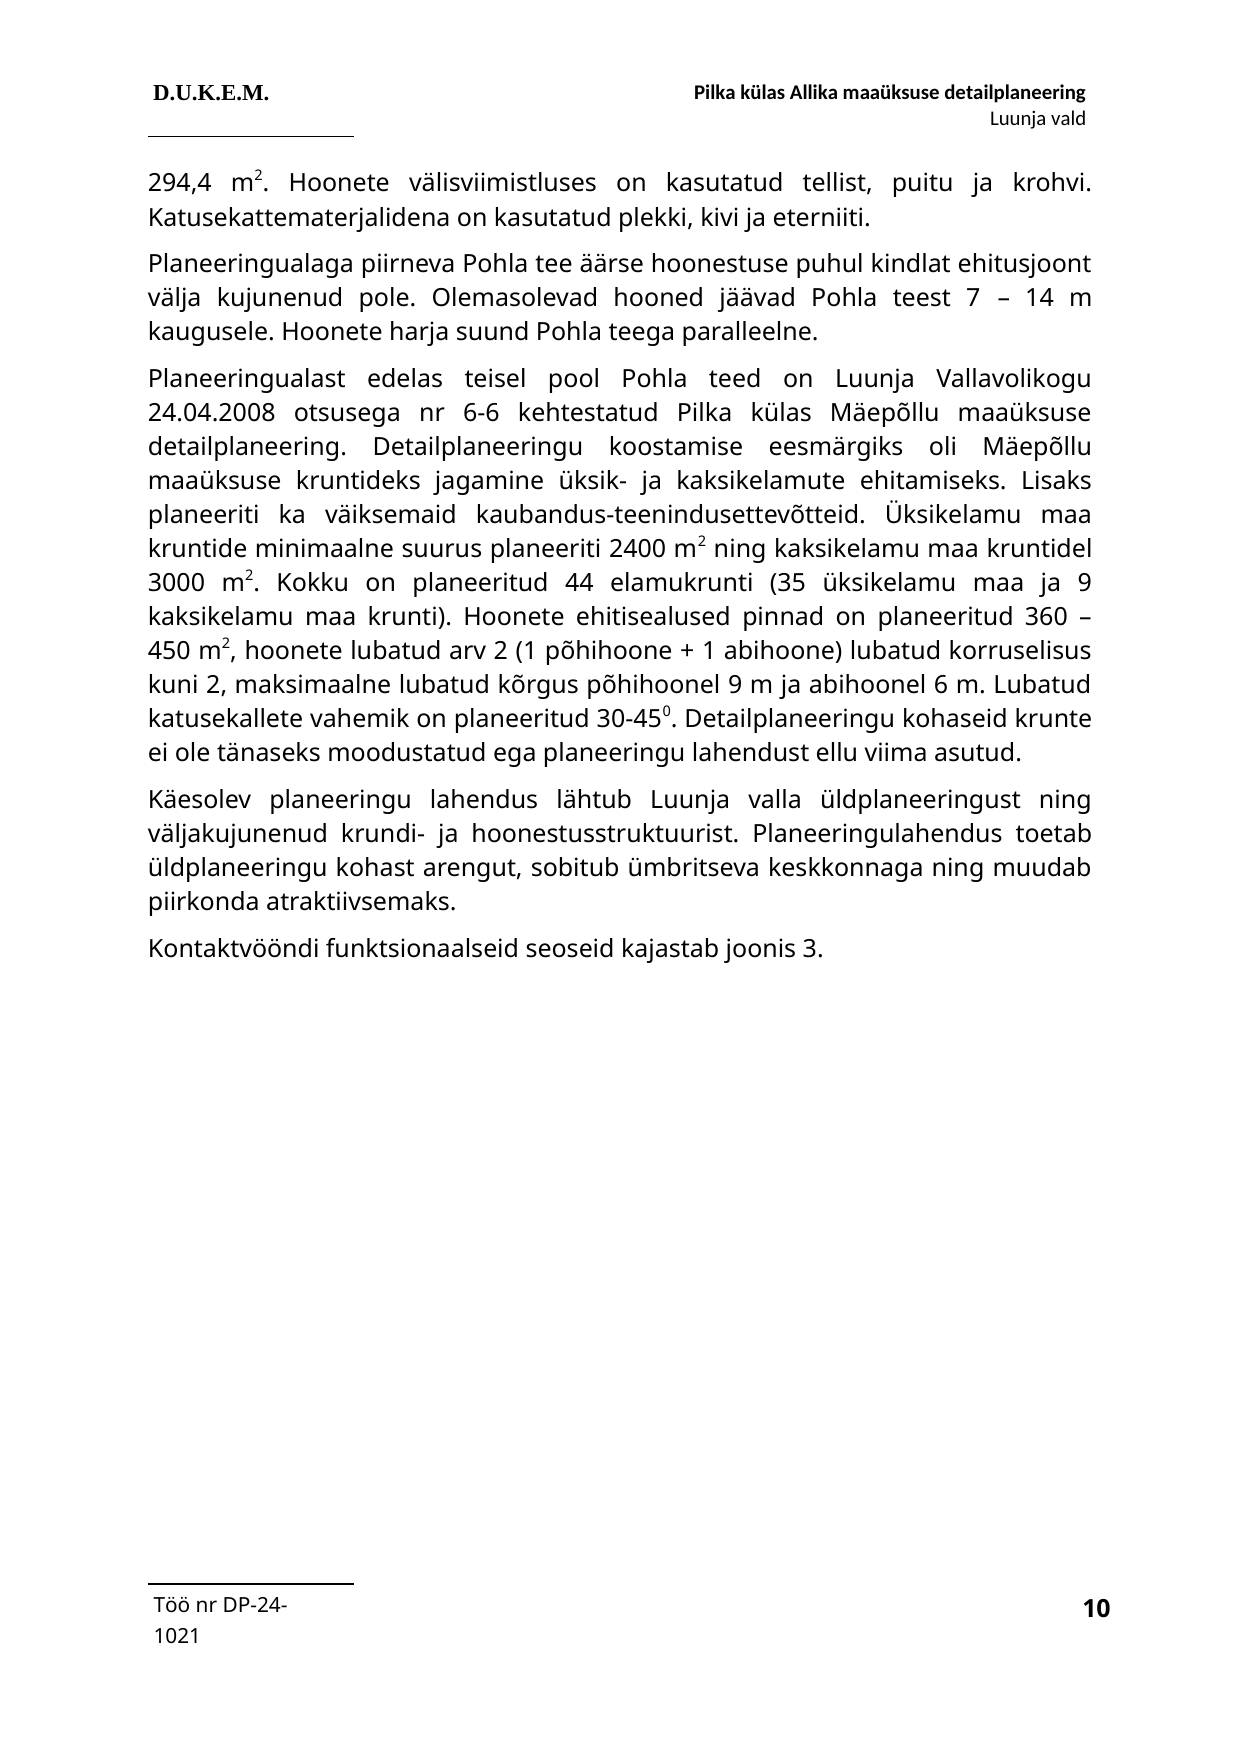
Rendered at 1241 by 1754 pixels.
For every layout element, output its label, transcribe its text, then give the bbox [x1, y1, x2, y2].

text Planeeringualast edelas teisel pool Pohla teed on Luunja Vallavolikogu 24.04.2008 otsusega nr 6-6 kehtestatud Pilka külas Mäepõllu maaüksuse detailplaneering. Detailplaneeringu koostamise eesmärgiks oli Mäepõllu maaüksuse kruntideks jagamine üksik- ja kaksikelamute ehitamiseks. Lisaks planeeriti ka väiksemaid kaubandus-teenindusettevõtteid. Üksikelamu maa kruntide minimaalne suurus planeeriti 2400 m2 ning kaksikelamu maa kruntidel 3000 m2. Kokku on planeeritud 44 elamukrunti (35 üksikelamu maa ja 9 kaksikelamu maa krunti). Hoonete ehitisealused pinnad on planeeritud 360 – 450 m2, hoonete lubatud arv 2 (1 põhihoone + 1 abihoone) lubatud korruselisus kuni 2, maksimaalne lubatud kõrgus põhihoonel 9 m ja abihoonel 6 m. Lubatud katusekallete vahemik on planeeritud 30-450. Detailplaneeringu kohaseid krunte ei ole tänaseks moodustatud ega planeeringu lahendust ellu viima asutud. [148, 360, 1093, 769]
text Käesolev planeeringu lahendus lähtub Luunja valla üldplaneeringust ning väljakujunenud krundi- ja hoonestusstruktuurist. Planeeringulahendus toetab üldplaneeringu kohast arengut, sobitub ümbritseva keskkonnaga ning muudab piirkonda atraktiivsemaks. [148, 782, 1093, 918]
text Kontaktvööndi funktsionaalseid seoseid kajastab joonis 3. [148, 930, 1093, 964]
text Planeeringualaga piirneva Pohla tee äärse hoonestuse puhul kindlat ehitusjoont välja kujunenud pole. Olemasolevad hooned jäävad Pohla teest 7 – 14 m kaugusele. Hoonete harja suund Pohla teega paralleelne. [148, 246, 1093, 348]
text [148, 165, 1093, 233]
